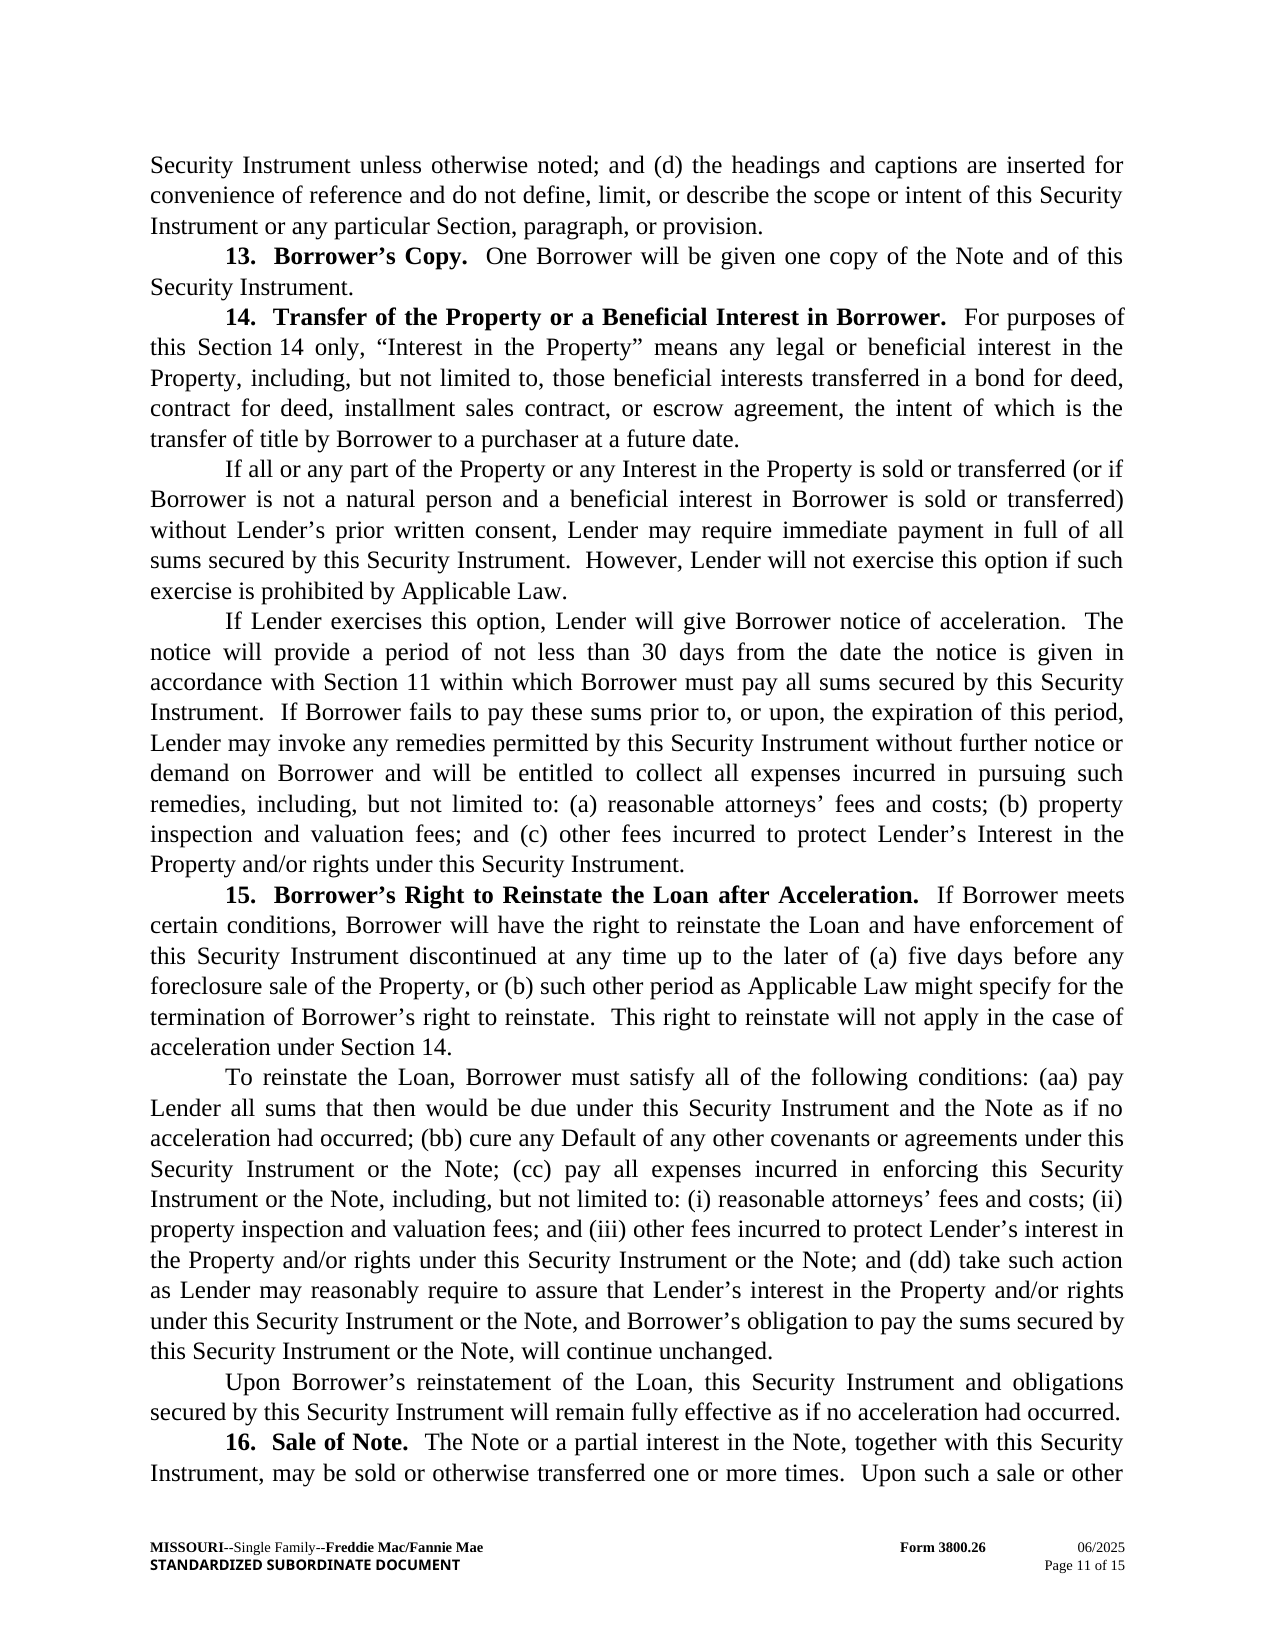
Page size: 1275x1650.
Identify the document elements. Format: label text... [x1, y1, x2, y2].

text To reinstate the Loan, Borrower must satisfy all of the following conditions: (aa) pay Lender all sums that then would be due under this Security Instrument and the Note as if no acceleration had occurred; (bb) cure any Default of any other covenants or agreements under this Security Instrument or the Note; (cc) pay all expenses incurred in enforcing this Security Instrument or the Note, including, but not limited to: (i) reasonable attorneys’ fees and costs; (ii) property inspection and valuation fees; and (iii) other fees incurred to protect Lender’s interest in the Property and/or rights under this Security Instrument or the Note; and (dd) take such action as Lender may reasonably require to assure that Lender’s interest in the Property and/or rights under this Security Instrument or the Note, and Borrower’s obligation to pay the sums secured by this Security Instrument or the Note, will continue unchanged. [150, 1062, 1125, 1365]
text 15. Borrower’s Right to Reinstate the Loan after Acceleration. If Borrower meets certain conditions, Borrower will have the right to reinstate the Loan and have enforcement of this Security Instrument discontinued at any time up to the later of (a) five days before any foreclosure sale of the Property, or (b) such other period as Applicable Law might specify for the termination of Borrower’s right to reinstate. This right to reinstate will not apply in the case of acceleration under Section 14. [150, 880, 1125, 1061]
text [150, 1427, 1125, 1487]
text If Lender exercises this option, Lender will give Borrower notice of acceleration. The notice will provide a period of not less than 30 days from the date the notice is given in accordance with Section 11 within which Borrower must pay all sums secured by this Security Instrument. If Borrower fails to pay these sums prior to, or upon, the expiration of this period, Lender may invoke any remedies permitted by this Security Instrument without further notice or demand on Borrower and will be entitled to collect all expenses incurred in pursuing such remedies, including, but not limited to: (a) reasonable attorneys’ fees and costs; (b) property inspection and valuation fees; and (c) other fees incurred to protect Lender’s Interest in the Property and/or rights under this Security Instrument. [150, 606, 1125, 878]
text 14. Transfer of the Property or a Beneficial Interest in Borrower. For purposes of this Section 14 only, “Interest in the Property” means any legal or beneficial interest in the Property, including, but not limited to, those beneficial interests transferred in a bond for deed, contract for deed, installment sales contract, or escrow agreement, the intent of which is the transfer of title by Borrower to a purchaser at a future date. [150, 302, 1125, 452]
text 13. Borrower’s Copy. One Borrower will be given one copy of the Note and of this Security Instrument. [150, 241, 1125, 300]
text If all or any part of the Property or any Interest in the Property is sold or transferred (or if Borrower is not a natural person and a beneficial interest in Borrower is sold or transferred) without Lender’s prior written consent, Lender may require immediate payment in full of all sums secured by this Security Instrument. However, Lender will not exercise this option if such exercise is prohibited by Applicable Law. [150, 454, 1125, 604]
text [150, 150, 1125, 239]
text Upon Borrower’s reinstatement of the Loan, this Security Instrument and obligations secured by this Security Instrument will remain fully effective as if no acceleration had occurred. [150, 1367, 1125, 1426]
